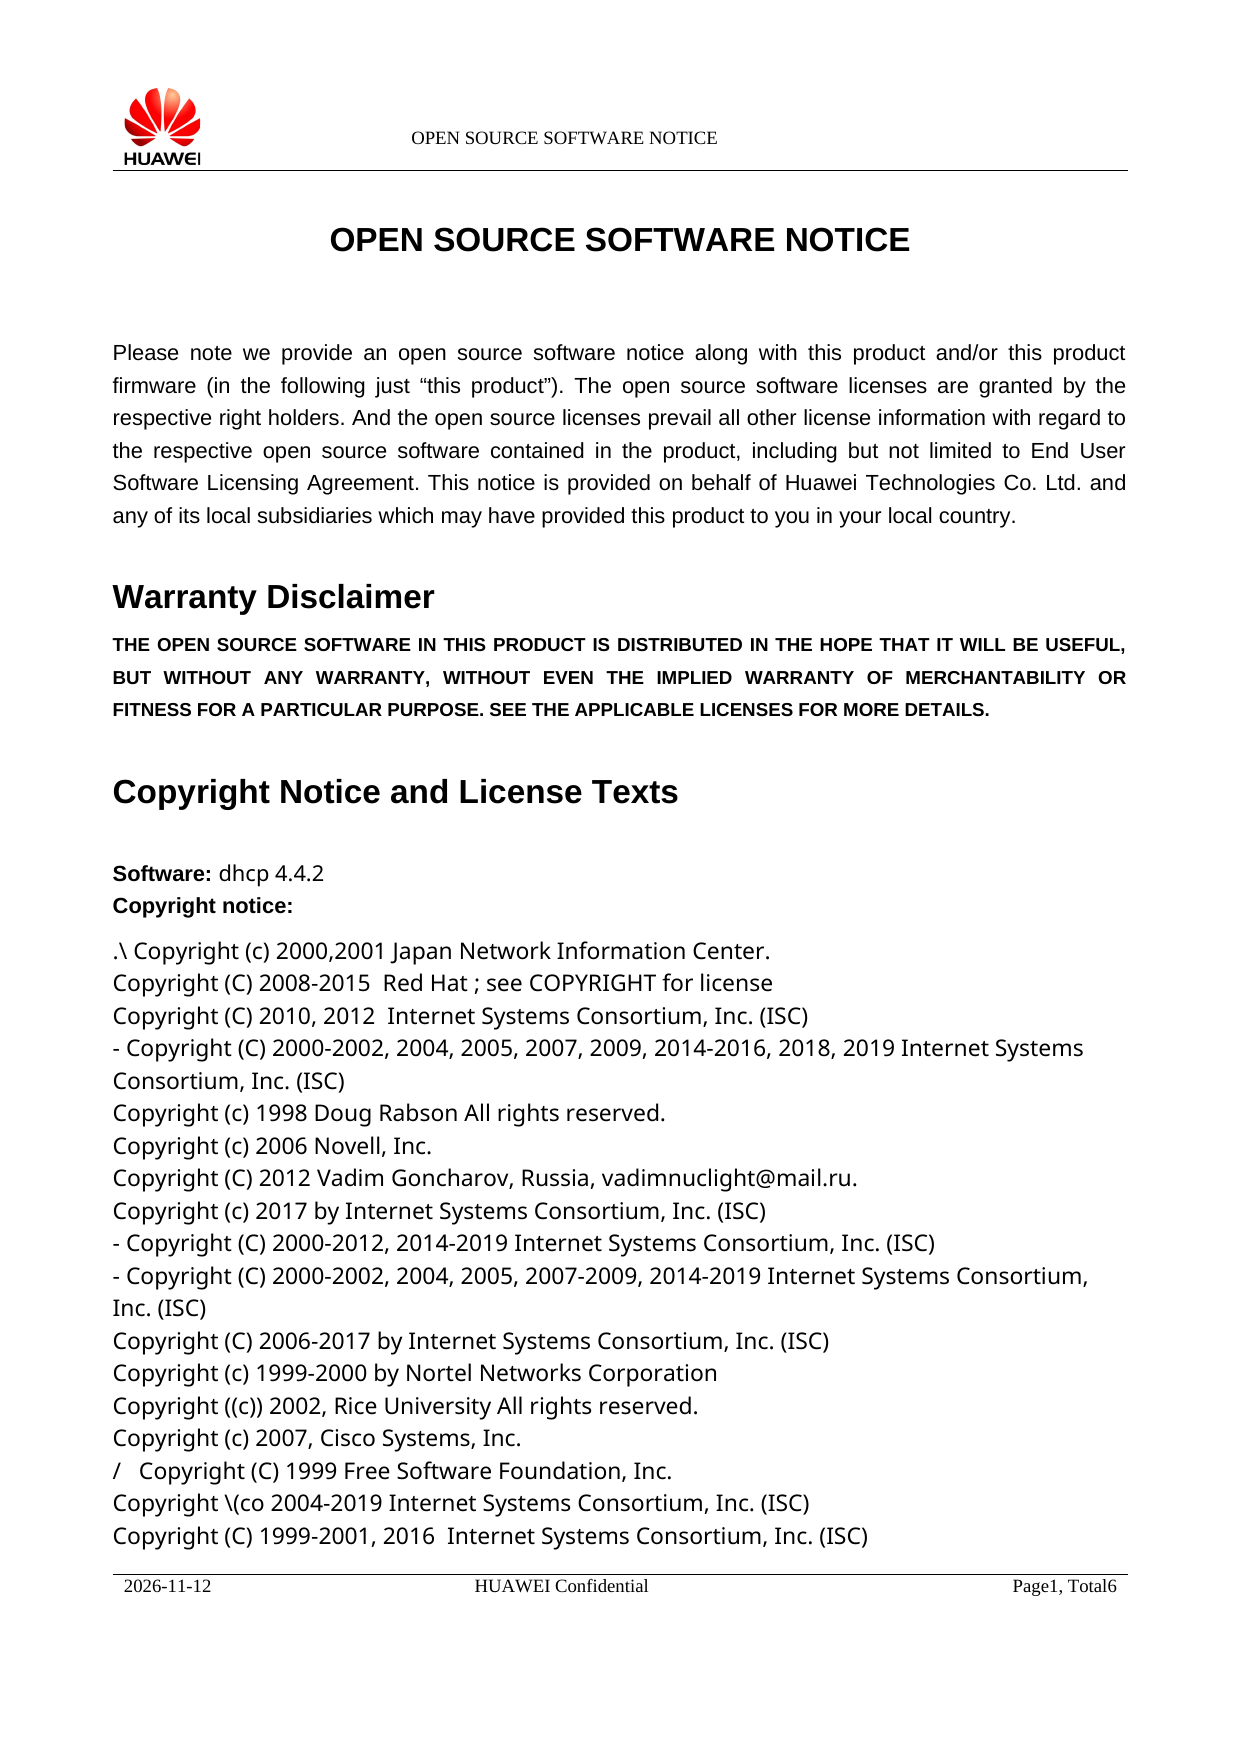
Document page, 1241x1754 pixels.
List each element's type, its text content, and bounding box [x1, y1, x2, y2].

title Software: dhcp 4.4.2 [112, 856, 1128, 889]
text OPEN SOURCE SOFTWARE NOTICE [112, 206, 1128, 271]
text Warranty Disclaimer [112, 564, 1128, 629]
text The open source software in this product is distributed in the hope that it will be useful, but WITHOUT ANY WARRANTY, without even the implied warranty of MERCHANTABILITY or FITNESS FOR A PARTICULAR PURPOSE. See the applicable licenses for more details. [112, 629, 1128, 726]
text Please note we provide an open source software notice along with this product and/or this product firmware (in the following just “this product”). The open source software licenses are granted by the respective right holders. And the open source licenses prevail all other license information with regard to the respective open source software contained in the product, including but not limited to End User Software Licensing Agreement. This notice is provided on behalf of Huawei Technologies Co. Ltd. and any of its local subsidiaries which may have provided this product to you in your local country. [112, 336, 1128, 531]
picture [124, 88, 201, 165]
text Copyright Notice and License Texts [112, 759, 1128, 824]
text Copyright notice: [112, 889, 1128, 921]
